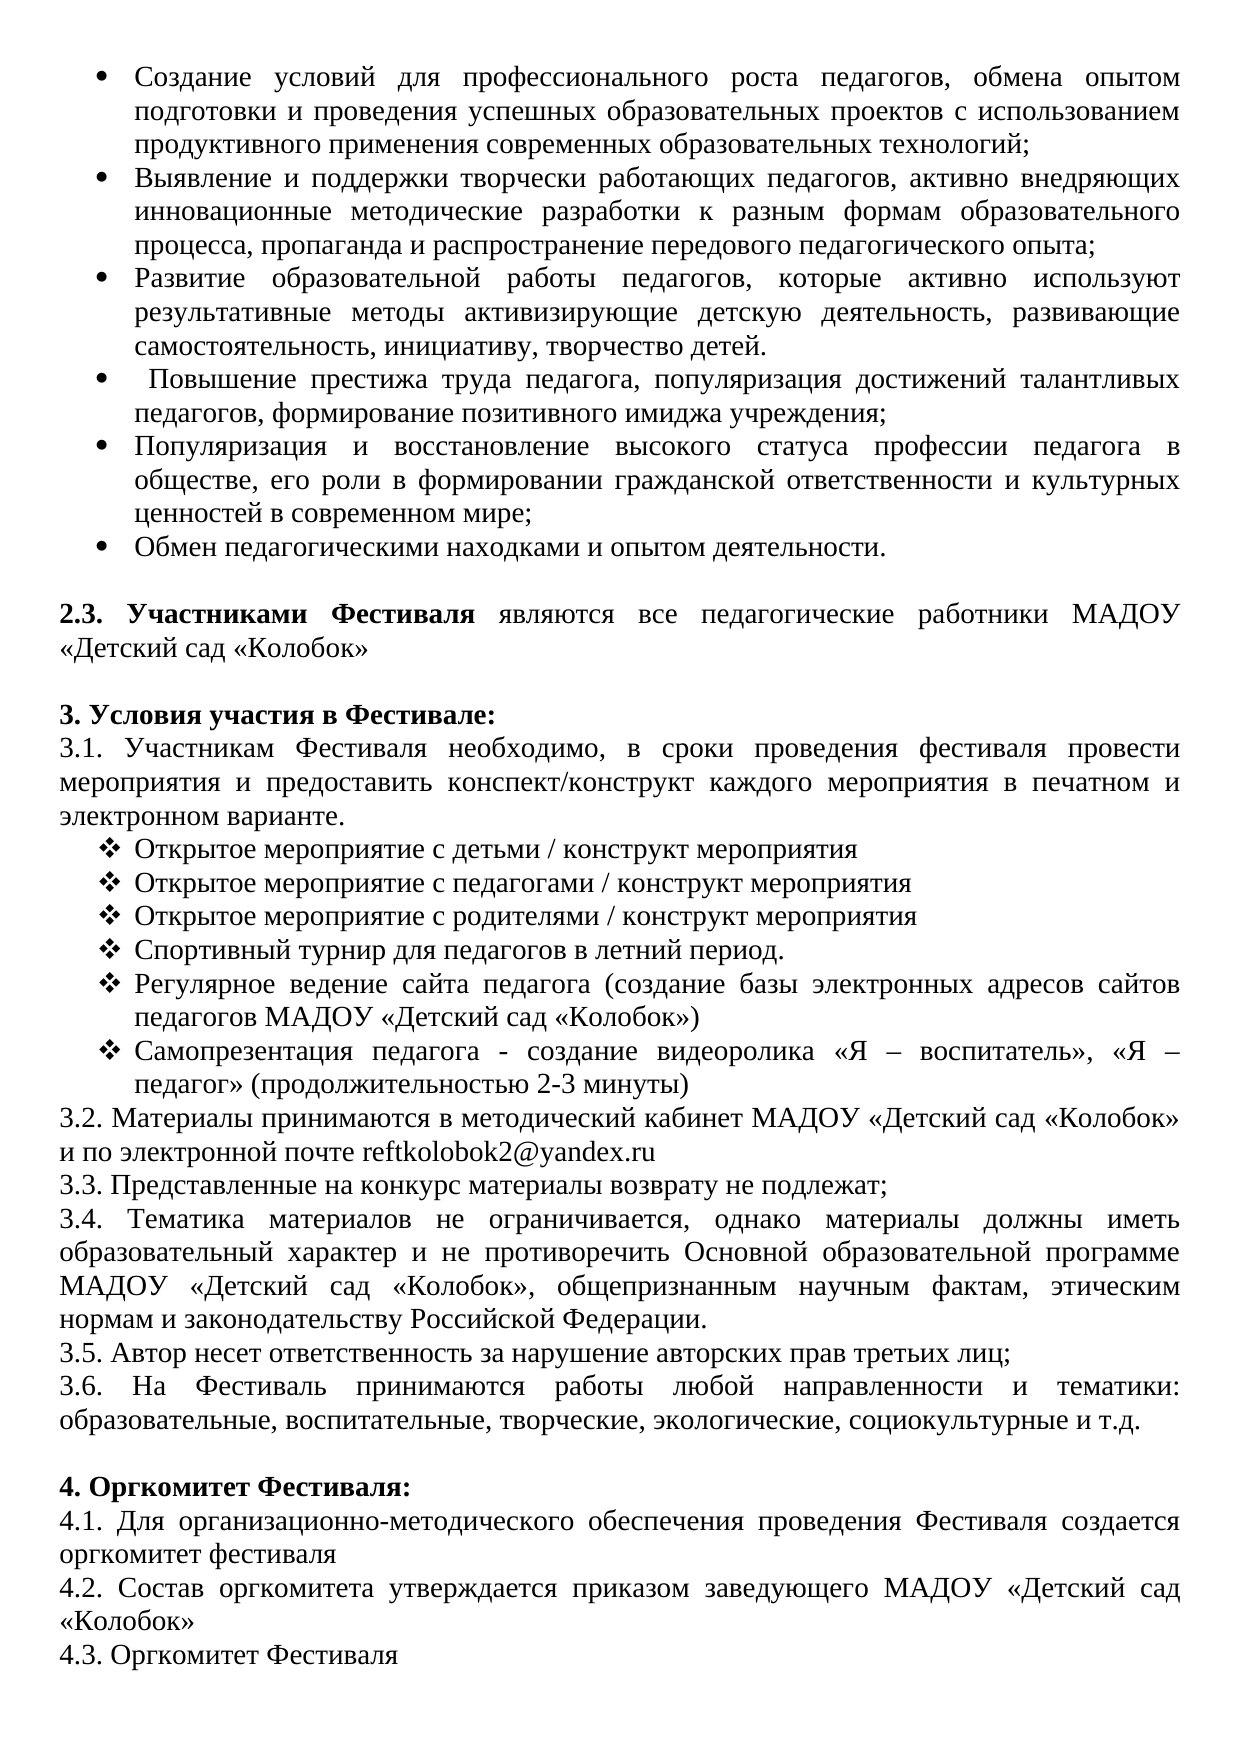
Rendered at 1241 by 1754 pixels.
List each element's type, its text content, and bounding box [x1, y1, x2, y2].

list Регулярное ведение сайта педагога (создание базы электронных адресов сайтов педагогов МАДОУ «Детский сад «Колобок») [97, 966, 1181, 1033]
list Самопрезентация педагога - создание видеоролика «Я – воспитатель», «Я – педагог» (продолжительностью 2-3 минуты) [97, 1033, 1181, 1100]
list Развитие образовательной работы педагогов, которые активно используют результативные методы активизирующие детскую деятельность, развивающие самостоятельность, инициативу, творчество детей. [97, 261, 1181, 361]
text 2.3. Участниками Фестиваля являются все педагогические работники МАДОУ «Детский сад «Колобок» [59, 596, 1181, 663]
text 3.4. Тематика материалов не ограничивается, однако материалы должны иметь образовательный характер и не противоречить Основной образовательной программе МАДОУ «Детский сад «Колобок», общепризнанным научным фактам, этическим нормам и законодательству Российской Федерации. [59, 1201, 1181, 1335]
list Создание условий для профессионального роста педагогов, обмена опытом подготовки и проведения успешных образовательных проектов с использованием продуктивного применения современных образовательных технологий; [97, 59, 1181, 160]
list Повышение престижа труда педагога, популяризация достижений талантливых педагогов, формирование позитивного имиджа учреждения; [97, 361, 1181, 428]
text 4.3. Оргкомитет Фестиваля [59, 1637, 1181, 1670]
text 3.6. На Фестиваль принимаются работы любой направленности и тематики: образовательные, воспитательные, творческие, экологические, социокультурные и т.д. [59, 1368, 1181, 1436]
text 3.2. Материалы принимаются в методический кабинет МАДОУ «Детский сад «Колобок» и по электронной почте reftkolobok2@yandex.ru [59, 1100, 1181, 1167]
text 3.1. Участникам Фестиваля необходимо, в сроки проведения фестиваля провести мероприятия и предоставить конспект/конструкт каждого мероприятия в печатном и электронном варианте. [59, 731, 1181, 831]
list Обмен педагогическими находками и опытом деятельности. [97, 529, 1181, 563]
list Открытое мероприятие с детьми / конструкт мероприятия [97, 831, 1181, 865]
list Спортивный турнир для педагогов в летний период. [97, 932, 1181, 966]
list Выявление и поддержки творчески работающих педагогов, активно внедряющих инновационные методические разработки к разным формам образовательного процесса, пропаганда и распространение передового педагогического опыта; [97, 160, 1181, 261]
text 4.2. Состав оргкомитета утверждается приказом заведующего МАДОУ «Детский сад «Колобок» [59, 1570, 1181, 1637]
text 4. Оргкомитет Фестиваля: [59, 1469, 1181, 1503]
list Популяризация и восстановление высокого статуса профессии педагога в обществе, его роли в формировании гражданской ответственности и культурных ценностей в современном мире; [97, 428, 1181, 529]
text 3. Условия участия в Фестивале: [59, 697, 1181, 731]
text 4.1. Для организационно-методического обеспечения проведения Фестиваля создается оргкомитет фестиваля [59, 1503, 1181, 1570]
list Открытое мероприятие с педагогами / конструкт мероприятия [97, 865, 1181, 898]
list Открытое мероприятие с родителями / конструкт мероприятия [97, 898, 1181, 932]
text 3.5. Автор несет ответственность за нарушение авторских прав третьих лиц; [59, 1335, 1181, 1368]
text 3.3. Представленные на конкурс материалы возврату не подлежат; [59, 1167, 1181, 1201]
